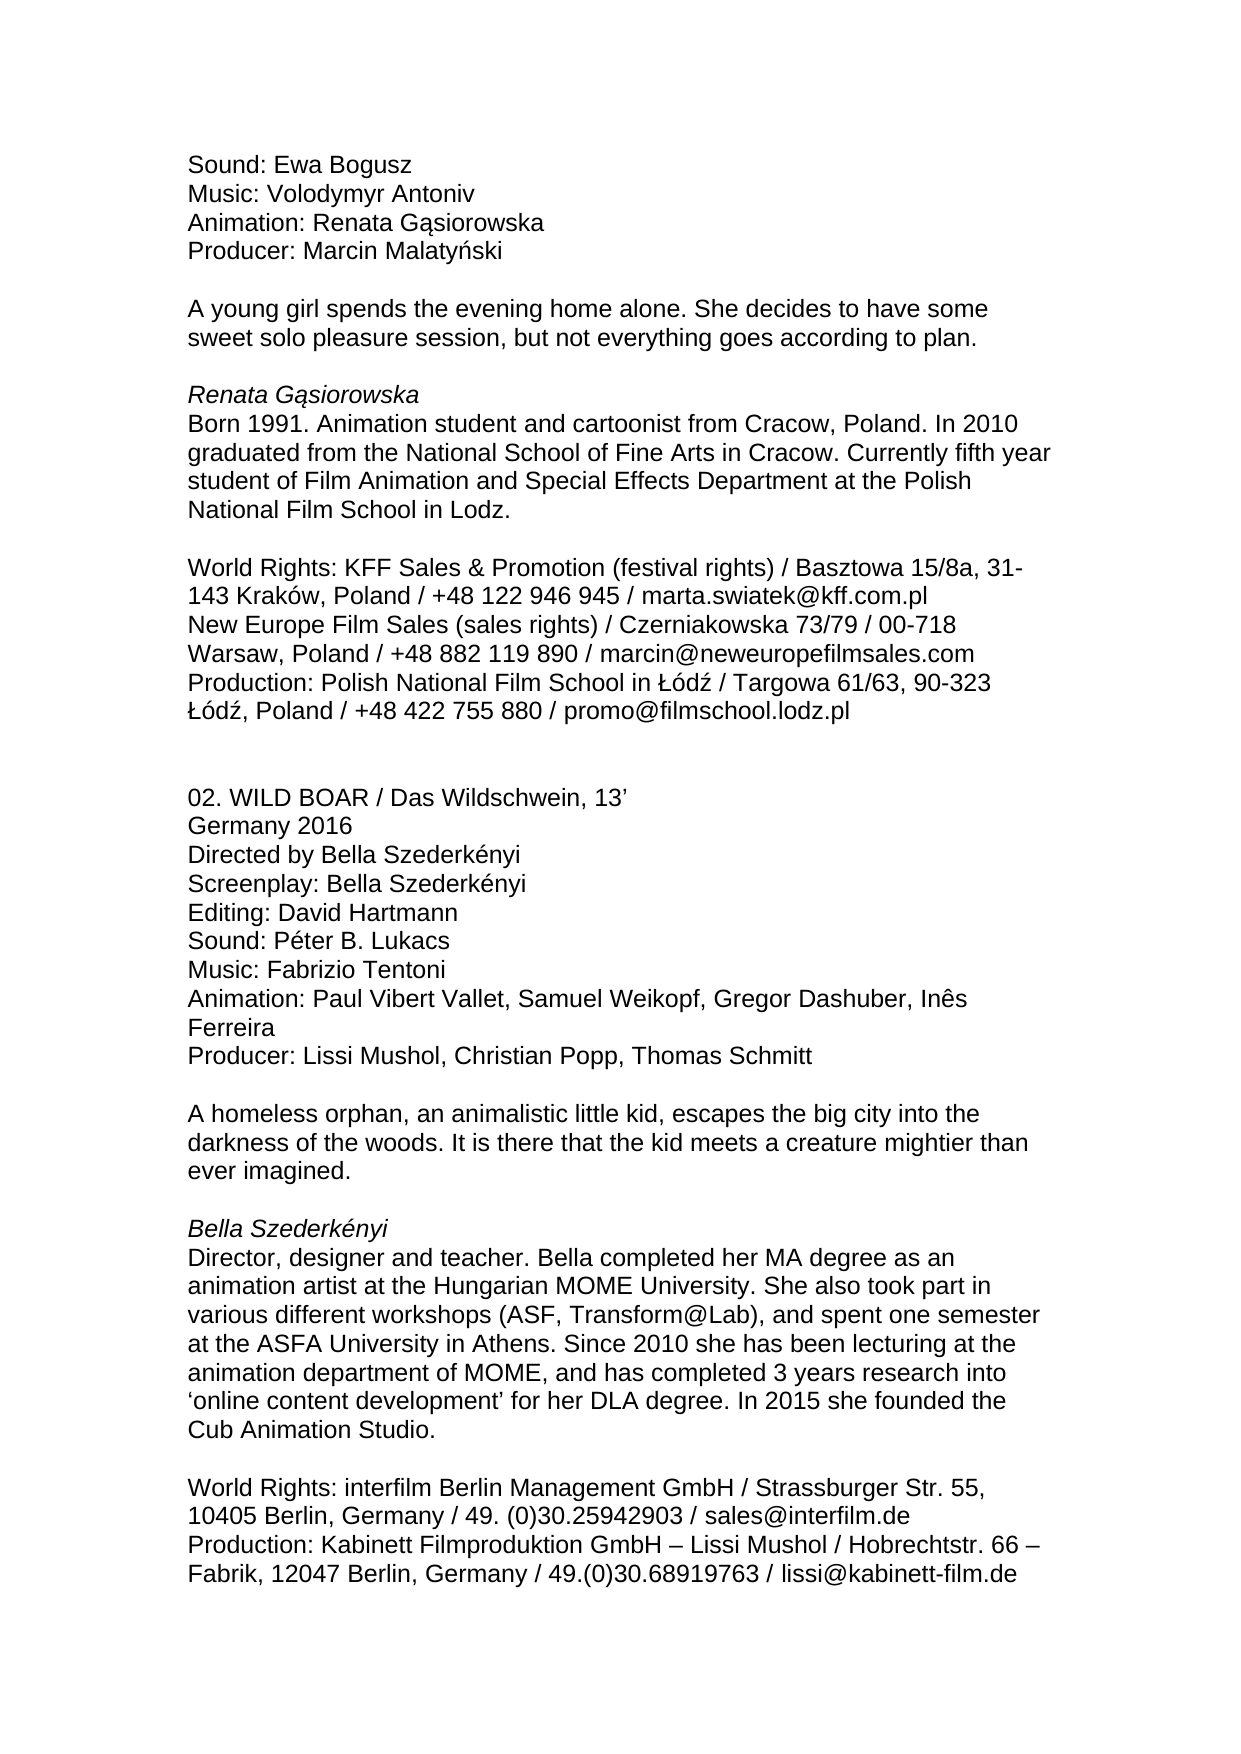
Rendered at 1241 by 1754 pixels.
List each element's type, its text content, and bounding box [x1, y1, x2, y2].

text Music: Volodymyr Antoniv [187, 179, 1053, 207]
text A homeless orphan, an animalistic little kid, escapes the big city into the darkness of the woods. It is there that the kid meets a creature mightier than ever imagined. [187, 1099, 1053, 1185]
text Screenplay: Bella Szederkényi [187, 869, 1053, 897]
text Director, designer and teacher. Bella completed her MA degree as an animation artist at the Hungarian MOME University. She also took part in various different workshops (ASF, Transform@Lab), and spent one semester at the ASFA University in Athens. Since 2010 she has been lecturing at the animation department of MOME, and has completed 3 years research into ‘online content development’ for her DLA degree. In 2015 she founded the Cub Animation Studio. [187, 1242, 1053, 1444]
text A young girl spends the evening home alone. She decides to have some sweet solo pleasure session, but not everything goes according to plan. [187, 294, 1053, 351]
text Animation: Paul Vibert Vallet, Samuel Weikopf, Gregor Dashuber, Inês Ferreira [187, 984, 1053, 1041]
text Producer: Marcin Malatyński [187, 236, 1053, 265]
text 02. WILD BOAR / Das Wildschwein, 13’ [187, 782, 1053, 811]
text World Rights: KFF Sales & Promotion (festival rights) / Basztowa 15/8a, 31-143 Kraków, Poland / +48 122 946 945 / marta.swiatek@kff.com.pl [187, 552, 1053, 610]
text Born 1991. Animation student and cartoonist from Cracow, Poland. In 2010 graduated from the National School of Fine Arts in Cracow. Currently fifth year student of Film Animation and Special Effects Department at the Polish National Film School in Lodz. [187, 409, 1053, 524]
text Sound: Ewa Bogusz [187, 150, 1053, 179]
text Production: Polish National Film School in Łódź / Targowa 61/63, 90-323 Łódź, Poland / +48 422 755 880 / promo@filmschool.lodz.pl [187, 667, 1053, 725]
text Music: Fabrizio Tentoni [187, 955, 1053, 984]
text Animation: Renata Gąsiorowska [187, 207, 1053, 236]
text Producer: Lissi Mushol, Christian Popp, Thomas Schmitt [187, 1041, 1053, 1070]
text Sound: Péter B. Lukacs [187, 926, 1053, 955]
text Directed by Bella Szederkényi [187, 840, 1053, 869]
text New Europe Film Sales (sales rights) / Czerniakowska 73/79 / 00-718 Warsaw, Poland / +48 882 119 890 / marcin@neweuropefilmsales.com [187, 610, 1053, 667]
text Bella Szederkényi [187, 1214, 1053, 1242]
text Production: Kabinett Filmproduktion GmbH – Lissi Mushol / Hobrechtstr. 66 – Fabrik, 12047 Berlin, Germany / 49.(0)30.68919763 / lissi@kabinett-film.de [187, 1530, 1053, 1587]
text Renata Gąsiorowska [187, 380, 1053, 409]
text World Rights: interfilm Berlin Management GmbH / Strassburger Str. 55, 10405 Berlin, Germany / 49. (0)30.25942903 / sales@interfilm.de [187, 1472, 1053, 1530]
text Germany 2016 [187, 811, 1053, 840]
text Editing: David Hartmann [187, 897, 1053, 926]
